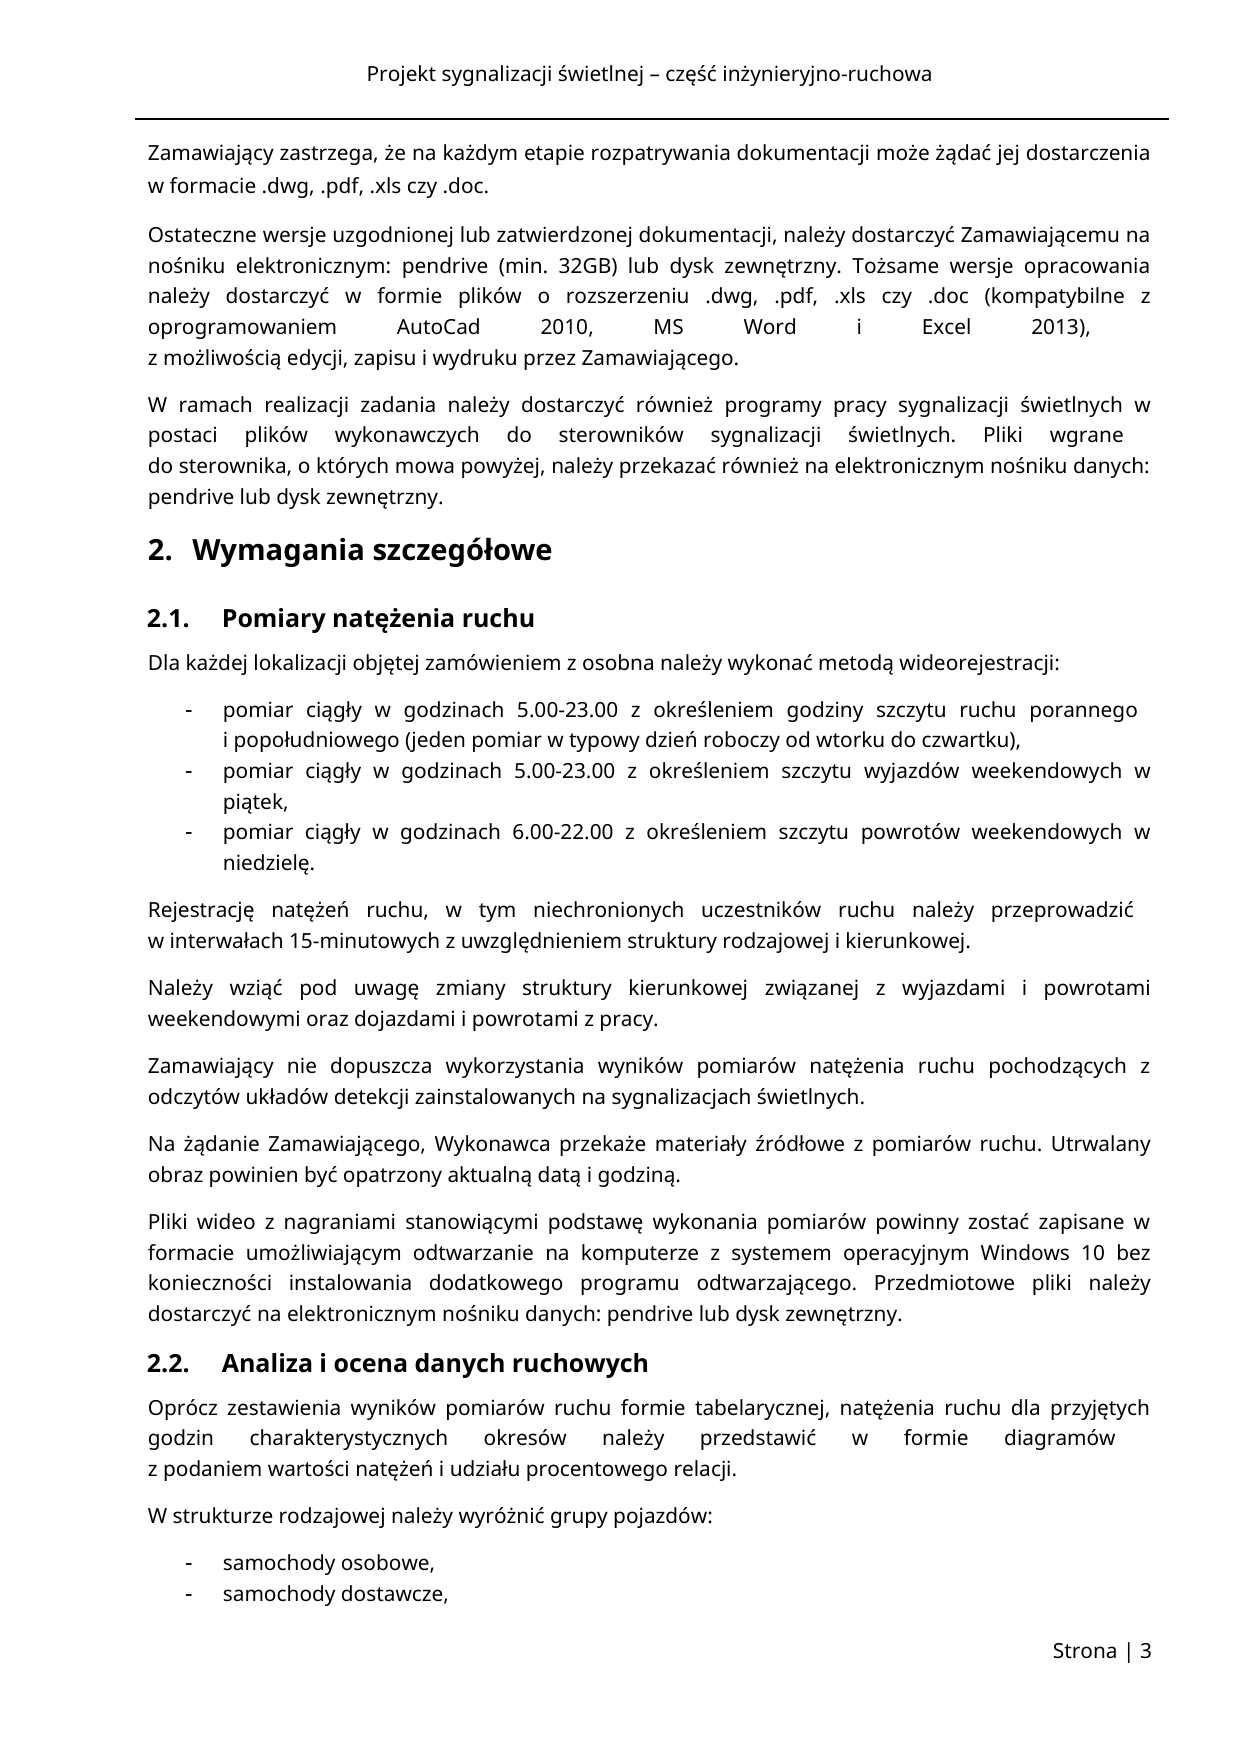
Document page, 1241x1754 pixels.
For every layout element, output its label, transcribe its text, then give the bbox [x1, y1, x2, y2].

text Ostateczne wersje uzgodnionej lub zatwierdzonej dokumentacji, należy dostarczyć Zamawiającemu na nośniku elektronicznym: pendrive (min. 32GB) lub dysk zewnętrzny. Tożsame wersje opracowania należy dostarczyć w formie plików o rozszerzeniu .dwg, .pdf, .xls czy .doc (kompatybilne z oprogramowaniem AutoCad 2010, MS Word i Excel 2013), z możliwością edycji, zapisu i wydruku przez Zamawiającego. [148, 220, 1152, 371]
list samochody dostawcze, [185, 1579, 1152, 1608]
list pomiar ciągły w godzinach 5.00-23.00 z określeniem szczytu wyjazdów weekendowych w piątek, [185, 756, 1152, 815]
text Zamawiający zastrzega, że na każdym etapie rozpatrywania dokumentacji może żądać jej dostarczenia w formacie .dwg, .pdf, .xls czy .doc. [148, 138, 1152, 199]
list pomiar ciągły w godzinach 6.00-22.00 z określeniem szczytu powrotów weekendowych w niedzielę. [185, 817, 1152, 876]
subtitle Analiza i ocena danych ruchowych [147, 1346, 1152, 1380]
text Oprócz zestawienia wyników pomiarów ruchu formie tabelarycznej, natężenia ruchu dla przyjętych godzin charakterystycznych okresów należy przedstawić w formie diagramów z podaniem wartości natężeń i udziału procentowego relacji. [148, 1393, 1152, 1482]
text Zamawiający nie dopuszcza wykorzystania wyników pomiarów natężenia ruchu pochodzących z odczytów układów detekcji zainstalowanych na sygnalizacjach świetlnych. [148, 1051, 1152, 1110]
text Na żądanie Zamawiającego, Wykonawca przekaże materiały źródłowe z pomiarów ruchu. Utrwalany obraz powinien być opatrzony aktualną datą i godziną. [148, 1129, 1152, 1188]
list samochody osobowe, [185, 1548, 1152, 1577]
subtitle Pomiary natężenia ruchu [147, 601, 1152, 635]
list pomiar ciągły w godzinach 5.00-23.00 z określeniem godziny szczytu ruchu porannego i popołudniowego (jeden pomiar w typowy dzień roboczy od wtorku do czwartku), [185, 695, 1152, 754]
text W ramach realizacji zadania należy dostarczyć również programy pracy sygnalizacji świetlnych w postaci plików wykonawczych do sterowników sygnalizacji świetlnych. Pliki wgrane do sterownika, o których mowa powyżej, należy przekazać również na elektronicznym nośniku danych: pendrive lub dysk zewnętrzny. [148, 390, 1152, 510]
text W strukturze rodzajowej należy wyróżnić grupy pojazdów: [148, 1501, 1152, 1530]
text Rejestrację natężeń ruchu, w tym niechronionych uczestników ruchu należy przeprowadzić w interwałach 15-minutowych z uwzględnieniem struktury rodzajowej i kierunkowej. [148, 895, 1152, 954]
subtitle Wymagania szczegółowe [148, 529, 1152, 569]
text Dla każdej lokalizacji objętej zamówieniem z osobna należy wykonać metodą wideorejestracji: [148, 648, 1152, 676]
text Należy wziąć pod uwagę zmiany struktury kierunkowej związanej z wyjazdami i powrotami weekendowymi oraz dojazdami i powrotami z pracy. [148, 973, 1152, 1032]
text Pliki wideo z nagraniami stanowiącymi podstawę wykonania pomiarów powinny zostać zapisane w formacie umożliwiającym odtwarzanie na komputerze z systemem operacyjnym Windows 10 bez konieczności instalowania dodatkowego programu odtwarzającego. Przedmiotowe pliki należy dostarczyć na elektronicznym nośniku danych: pendrive lub dysk zewnętrzny. [148, 1207, 1152, 1327]
